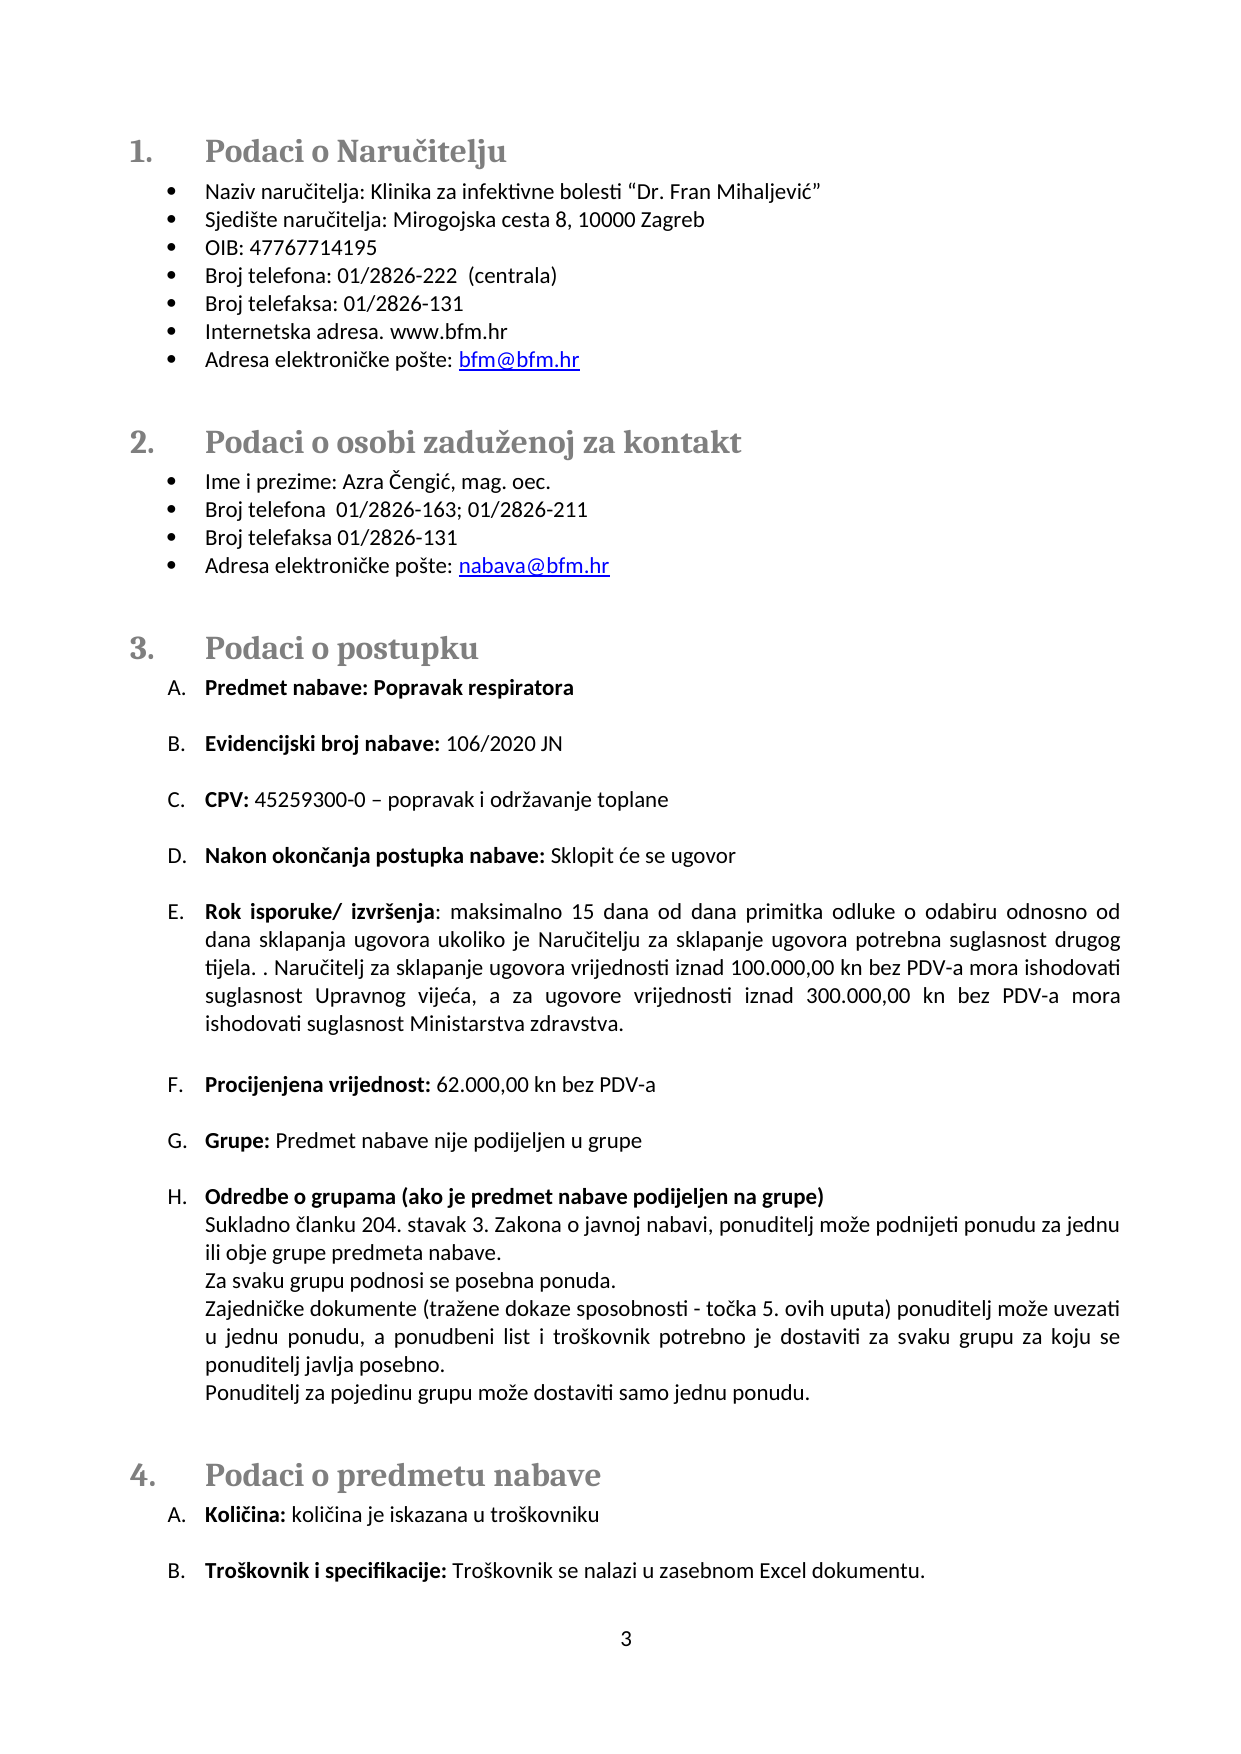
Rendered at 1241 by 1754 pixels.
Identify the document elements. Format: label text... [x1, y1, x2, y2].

text Podaci o predmetu nabave [130, 1456, 1122, 1494]
list Evidencijski broj nabave: 106/2020 JN [167, 729, 1122, 757]
list Grupe: Predmet nabave nije podijeljen u grupe [167, 1126, 1122, 1154]
list OIB: 47767714195 [167, 233, 1122, 261]
list Rok isporuke/ izvršenja: maksimalno 15 dana od dana primitka odluke o odabiru odnosno od dana sklapanja ugovora ukoliko je Naručitelju za sklapanje ugovora potrebna suglasnost drugog tijela. . Naručitelj za sklapanje ugovora vrijednosti iznad 100.000,00 kn bez PDV-a mora ishodovati suglasnost Upravnog vijeća, a za ugovore vrijednosti iznad 300.000,00 kn bez PDV-a mora ishodovati suglasnost Ministarstva zdravstva. [167, 897, 1122, 1038]
list Procijenjena vrijednost: 62.000,00 kn bez PDV-a [167, 1070, 1122, 1098]
text Sukladno članku 204. stavak 3. Zakona o javnoj nabavi, ponuditelj može podnijeti ponudu za jednu ili obje grupe predmeta nabave. [205, 1210, 1122, 1266]
list Troškovnik i specifikacije: Troškovnik se nalazi u zasebnom Excel dokumentu. [167, 1556, 1122, 1584]
list Predmet nabave: Popravak respiratora [167, 673, 1122, 701]
list Broj telefaksa 01/2826-131 [167, 523, 1122, 551]
list Ime i prezime: Azra Čengić, mag. oec. [167, 467, 1122, 495]
text Zajedničke dokumente (tražene dokaze sposobnosti - točka 5. ovih uputa) ponuditelj može uvezati u jednu ponudu, a ponudbeni list i troškovnik potrebno je dostaviti za svaku grupu za koju se ponuditelj javlja posebno. [205, 1294, 1122, 1378]
list Broj telefona 01/2826-163; 01/2826-211 [167, 495, 1122, 523]
list Adresa elektroničke pošte: bfm@bfm.hr [167, 345, 1122, 373]
text Podaci o Naručitelju [130, 133, 1122, 171]
text Podaci o osobi zaduženoj za kontakt [130, 423, 1122, 461]
list Nakon okončanja postupka nabave: Sklopit će se ugovor [167, 841, 1122, 869]
list Količina: količina je iskazana u troškovniku [167, 1500, 1122, 1528]
list Adresa elektroničke pošte: nabava@bfm.hr [167, 551, 1122, 579]
list Internetska adresa. www.bfm.hr [167, 317, 1122, 345]
list Sjedište naručitelja: Mirogojska cesta 8, 10000 Zagreb [167, 205, 1122, 233]
text Ponuditelj za pojedinu grupu može dostaviti samo jednu ponudu. [205, 1378, 1122, 1406]
list Naziv naručitelja: Klinika za infektivne bolesti “Dr. Fran Mihaljević” [167, 177, 1122, 205]
list CPV: 45259300-0 – popravak i održavanje toplane [167, 785, 1122, 813]
text Za svaku grupu podnosi se posebna ponuda. [205, 1266, 1122, 1294]
list Odredbe o grupama (ako je predmet nabave podijeljen na grupe) [167, 1182, 1122, 1210]
text Podaci o postupku [130, 629, 1122, 668]
list Broj telefona: 01/2826-222 (centrala) [167, 261, 1122, 289]
list Broj telefaksa: 01/2826-131 [167, 289, 1122, 317]
